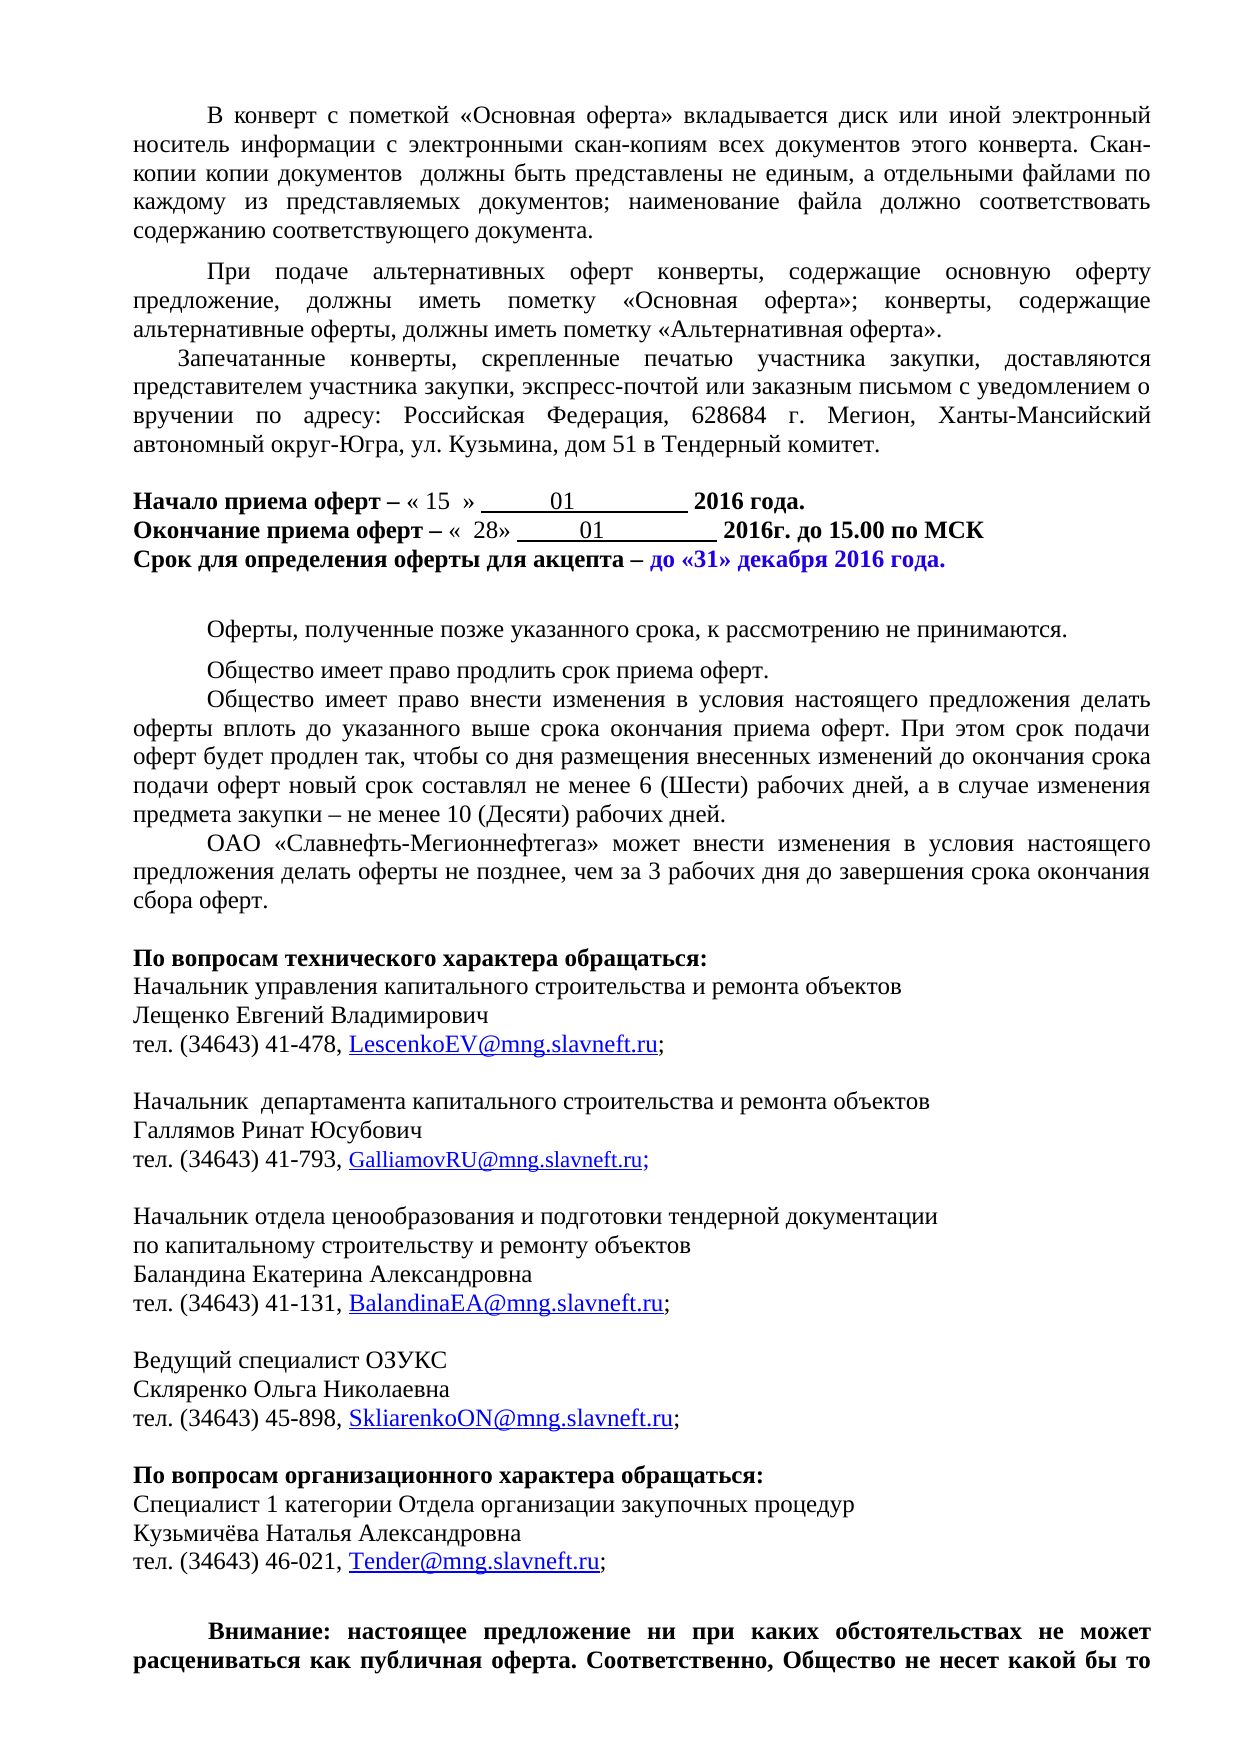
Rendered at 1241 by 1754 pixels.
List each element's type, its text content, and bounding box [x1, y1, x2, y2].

text В конверт с пометкой «Основная оферта» вкладывается диск или иной электронный носитель информации с электронными скан-копиям всех документов этого конверта. Скан-копии копии документов должны быть представлены не единым, а отдельными файлами по каждому из представляемых документов; наименование файла должно соответствовать содержанию соответствующего документа. [133, 100, 1152, 244]
text по капитальному строительству и ремонту объектов [133, 1230, 1152, 1259]
text Общество имеет право внести изменения в условия настоящего предложения делать оферты вплоть до указанного выше срока окончания приема оферт. При этом срок подачи оферт будет продлен так, чтобы со дня размещения внесенных изменений до окончания срока подачи оферт новый срок составлял не менее 6 (Шести) рабочих дней, а в случае изменения предмета закупки – не менее 10 (Десяти) рабочих дней. [133, 684, 1152, 828]
text Лещенко Евгений Владимирович [133, 1000, 1152, 1029]
text Галлямов Ринат Юсубович [133, 1115, 1152, 1144]
text Ведущий специалист ОЗУКС [133, 1345, 1152, 1374]
text Начальник отдела ценообразования и подготовки тендерной документации [133, 1201, 1152, 1230]
text тел. (34643) 45-898, SkliarenkoON@mng.slavneft.ru; [133, 1403, 1152, 1431]
text Специалист 1 категории Отдела организации закупочных процедур [133, 1489, 1152, 1518]
text При подаче альтернативных оферт конверты, содержащие основную оферту предложение, должны иметь пометку «Основная оферта»; конверты, содержащие альтернативные оферты, должны иметь пометку «Альтернативная оферта». [133, 256, 1152, 343]
text Кузьмичёва Наталья Александровна [133, 1518, 1152, 1546]
text тел. (34643) 41-131, BalandinaEA@mng.slavneft.ru; [133, 1288, 1152, 1316]
text Окончание приема оферт – « 28» 01 2016г. до 15.00 по МСК [133, 515, 1152, 544]
text Баландина Екатерина Александровна [133, 1259, 1152, 1288]
text Начальник управления капитального строительства и ремонта объектов [133, 971, 1152, 1000]
text тел. (34643) 41-793, GalliamovRU@mng.slavneft.ru; [133, 1144, 1152, 1173]
text Начало приема оферт – « 15 » 01 2016 года. [133, 486, 1152, 515]
text Оферты, полученные позже указанного срока, к рассмотрению не принимаются. [133, 614, 1152, 643]
text тел. (34643) 41-478, LescenkoEV@mng.slavneft.ru; [133, 1029, 1152, 1058]
text Скляренко Ольга Николаевна [133, 1374, 1152, 1403]
text ОАО «Славнефть-Мегионнефтегаз» может внести изменения в условия настоящего предложения делать оферты не позднее, чем за 3 рабочих дня до завершения срока окончания сбора оферт. [133, 828, 1152, 914]
text Общество имеет право продлить срок приема оферт. [133, 655, 1152, 684]
text Начальник департамента капитального строительства и ремонта объектов [133, 1086, 1152, 1115]
text По вопросам организационного характера обращаться: [133, 1460, 1152, 1489]
text тел. (34643) 46-021, Tender@mng.slavneft.ru; [133, 1546, 1152, 1575]
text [133, 1616, 1152, 1674]
text Срок для определения оферты для акцепта – до «31» декабря 2016 года. [133, 544, 1152, 573]
text По вопросам технического характера обращаться: [133, 943, 1152, 971]
text Запечатанные конверты, скрепленные печатью участника закупки, доставляются представителем участника закупки, экспресс-почтой или заказным письмом с уведомлением о вручении по адресу: Российская Федерация, 628684 г. Мегион, Ханты-Мансийский автономный округ-Югра, ул. Кузьмина, дом 51 в Тендерный комитет. [133, 343, 1152, 458]
